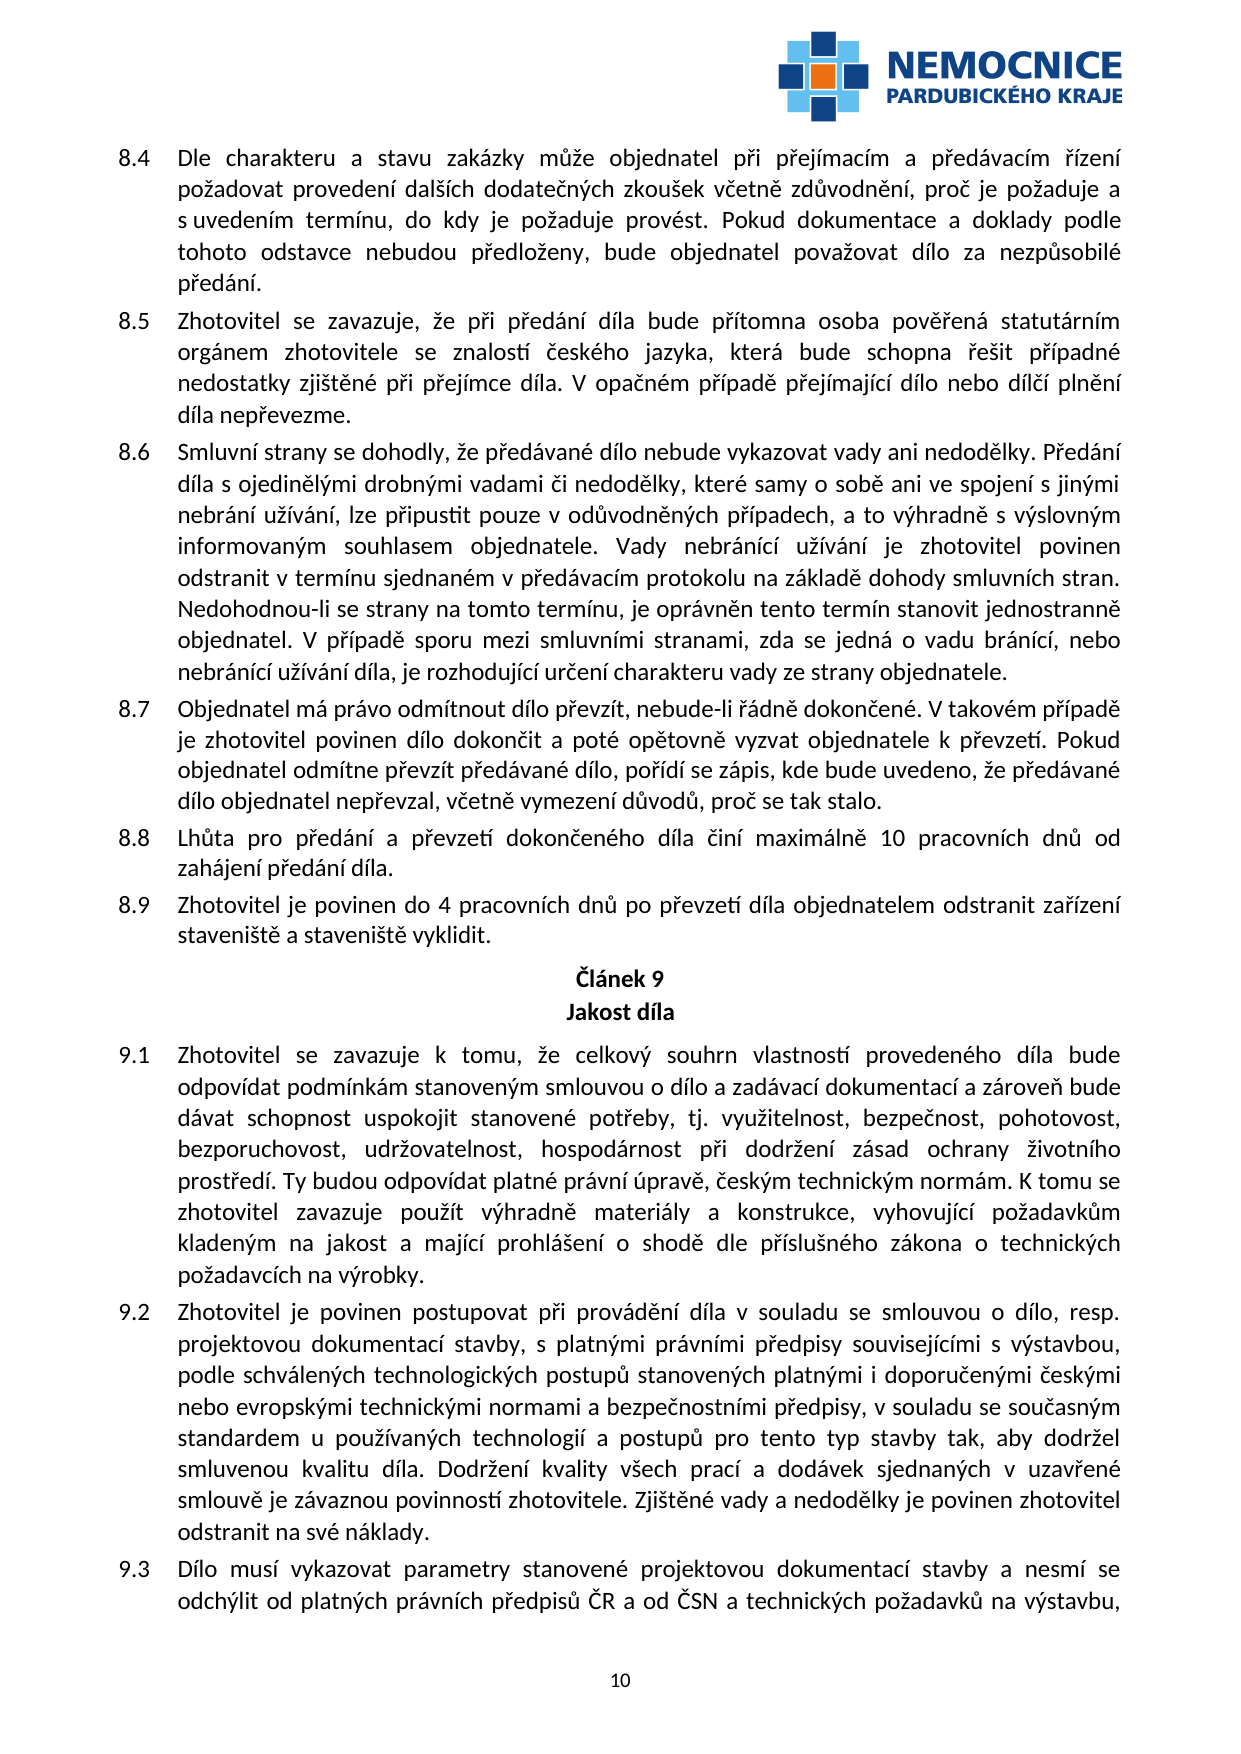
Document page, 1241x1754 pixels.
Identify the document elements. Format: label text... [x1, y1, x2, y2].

text Jakost díla [118, 996, 1123, 1026]
text 8.9 Zhotovitel je povinen do 4 pracovních dnů po převzetí díla objednatelem odstranit zařízení staveniště a staveniště vyklidit. [118, 889, 1122, 950]
list Zhotovitel je povinen postupovat při provádění díla v souladu se smlouvou o dílo, resp. projektovou dokumentací stavby, s platnými právními předpisy souvisejícími s výstavbou, podle schválených technologických postupů stanovených platnými i doporučenými českými nebo evropskými technickými normami a bezpečnostními předpisy, v souladu se současným standardem u používaných technologií a postupů pro tento typ stavby tak, aby dodržel smluvenou kvalitu díla. Dodržení kvality všech prací a dodávek sjednaných v uzavřené smlouvě je závaznou povinností zhotovitele. Zjištěné vady a nedodělky je povinen zhotovitel odstranit na své náklady. [118, 1297, 1122, 1547]
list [118, 1554, 1122, 1616]
text 8.8 Lhůta pro předání a převzetí dokončeného díla činí maximálně 10 pracovních dnů od zahájení předání díla. [118, 822, 1122, 883]
text 8.6 Smluvní strany se dohodly, že předávané dílo nebude vykazovat vady ani nedodělky. Předání díla s ojedinělými drobnými vadami či nedodělky, které samy o sobě ani ve spojení s jinými nebrání užívání, lze připustit pouze v odůvodněných případech, a to výhradně s výslovným informovaným souhlasem objednatele. Vady nebránící užívání je zhotovitel povinen odstranit v termínu sjednaném v předávacím protokolu na základě dohody smluvních stran. Nedohodnou-li se strany na tomto termínu, je oprávněn tento termín stanovit jednostranně objednatel. V případě sporu mezi smluvními stranami, zda se jedná o vadu bránící, nebo nebránící užívání díla, je rozhodující určení charakteru vady ze strany objednatele. [118, 436, 1122, 686]
text 8.4 Dle charakteru a stavu zakázky může objednatel při přejímacím a předávacím řízení požadovat provedení dalších dodatečných zkoušek včetně zdůvodnění, proč je požaduje a s uvedením termínu, do kdy je požaduje provést. Pokud dokumentace a doklady podle tohoto odstavce nebudou předloženy, bude objednatel považovat dílo za nezpůsobilé předání. [118, 142, 1122, 298]
picture [777, 30, 1123, 123]
list Zhotovitel se zavazuje k tomu, že celkový souhrn vlastností provedeného díla bude odpovídat podmínkám stanoveným smlouvou o dílo a zadávací dokumentací a zároveň bude dávat schopnost uspokojit stanovené potřeby, tj. využitelnost, bezpečnost, pohotovost, bezporuchovost, udržovatelnost, hospodárnost při dodržení zásad ochrany životního prostředí. Ty budou odpovídat platné právní úpravě, českým technickým normám. K tomu se zhotovitel zavazuje použít výhradně materiály a konstrukce, vyhovující požadavkům kladeným na jakost a mající prohlášení o shodě dle příslušného zákona o technických požadavcích na výrobky. [118, 1039, 1122, 1289]
text 8.5 Zhotovitel se zavazuje, že při předání díla bude přítomna osoba pověřená statutárním orgánem zhotovitele se znalostí českého jazyka, která bude schopna řešit případné nedostatky zjištěné při přejímce díla. V opačném případě přejímající dílo nebo dílčí plnění díla nepřevezme. [118, 305, 1122, 429]
text 8.7 Objednatel má právo odmítnout dílo převzít, nebude-li řádně dokončené. V takovém případě je zhotovitel povinen dílo dokončit a poté opětovně vyzvat objednatele k převzetí. Pokud objednatel odmítne převzít předávané dílo, pořídí se zápis, kde bude uvedeno, že předávané dílo objednatel nepřevzal, včetně vymezení důvodů, proč se tak stalo. [118, 693, 1122, 816]
text Článek 9 [155, 963, 1084, 993]
